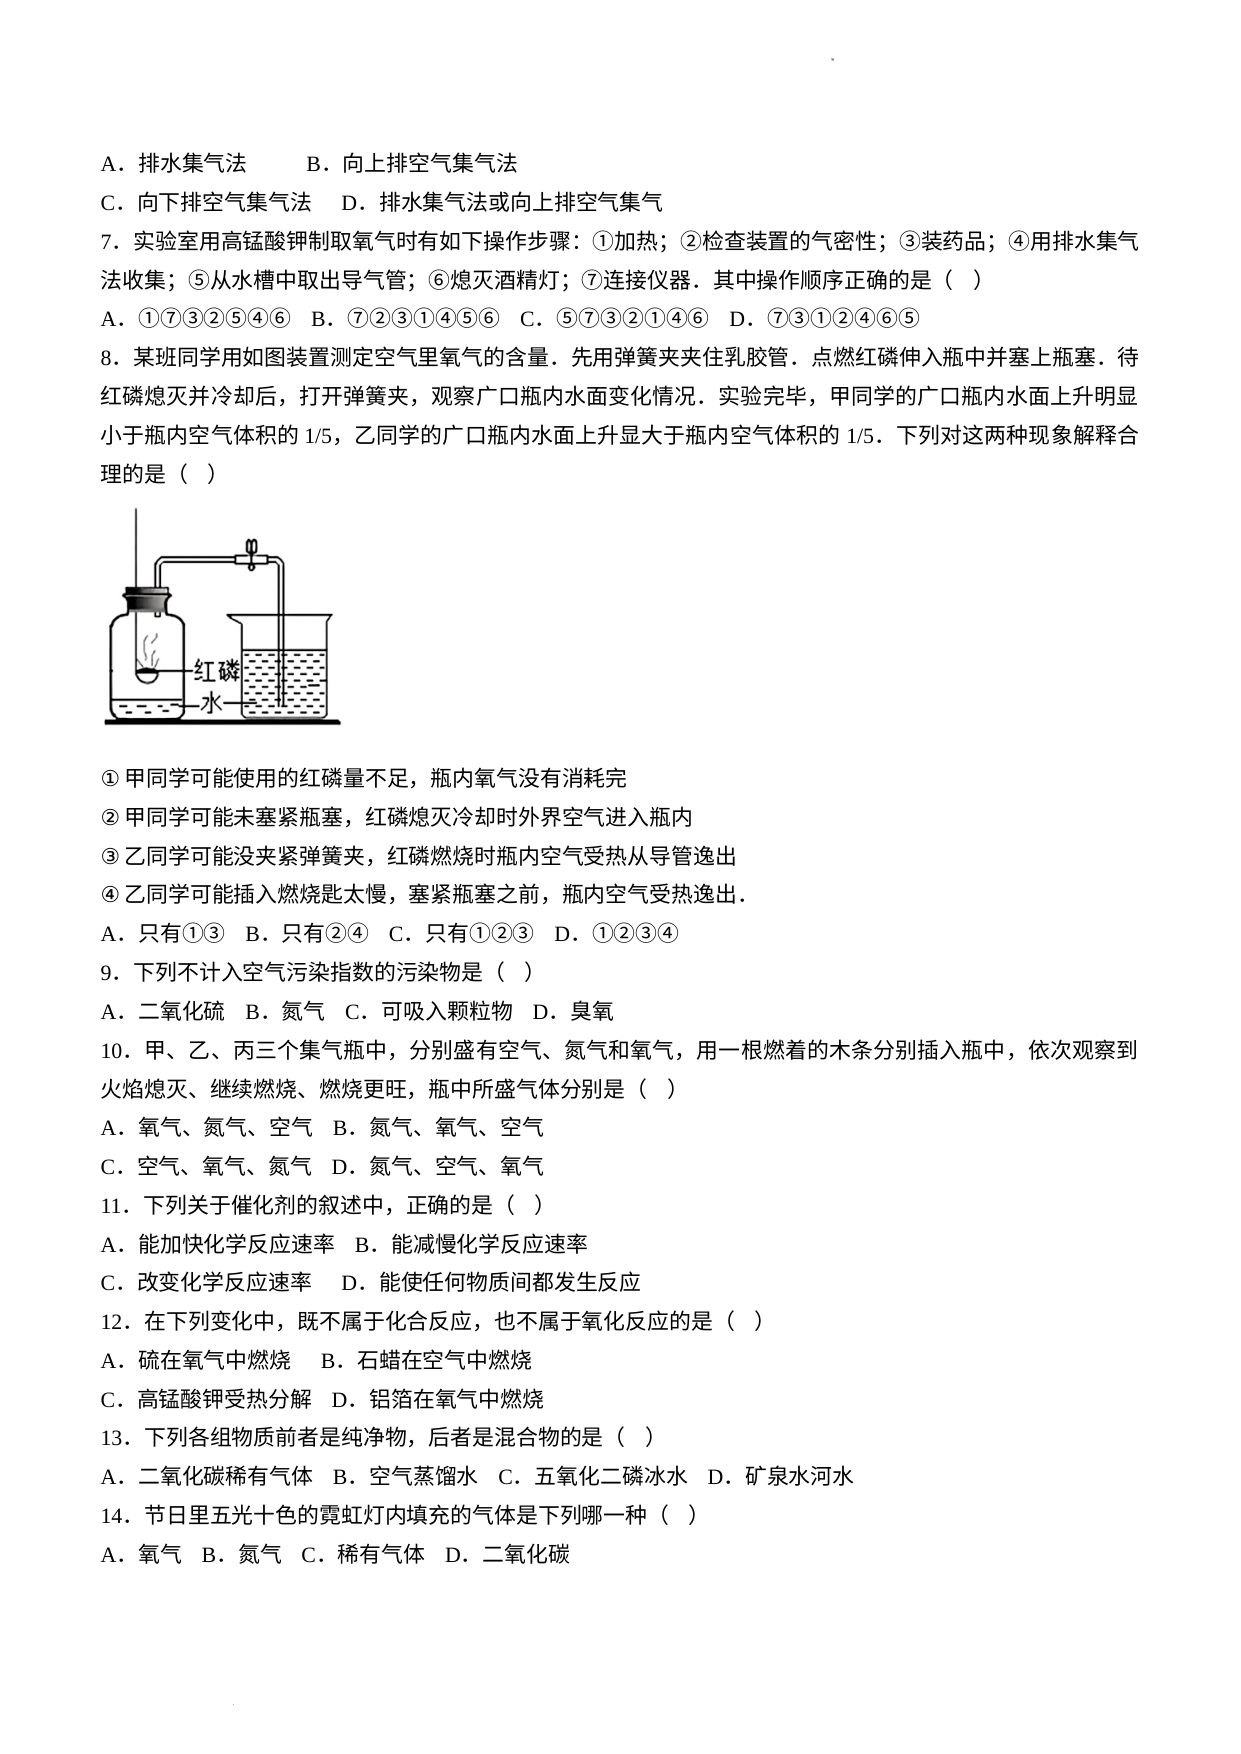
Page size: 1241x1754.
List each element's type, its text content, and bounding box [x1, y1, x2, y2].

text 13．下列各组物质前者是纯净物，后者是混合物的是（ ） [100, 1420, 1140, 1452]
text C．空气、氧气、氮气 D．氮气、空气、氧气 [100, 1149, 1140, 1181]
text ②甲同学可能未塞紧瓶塞，红磷熄灭冷却时外界空气进入瓶内 [100, 799, 1140, 832]
text 12．在下列变化中，既不属于化合反应，也不属于氧化反应的是（ ） [100, 1304, 1140, 1336]
text A．氧气、氮气、空气 B．氮气、氧气、空气 [100, 1110, 1140, 1142]
text ③乙同学可能没夹紧弹簧夹，红磷燃烧时瓶内空气受热从导管逸出 [100, 838, 1140, 871]
text ④乙同学可能插入燃烧匙太慢，塞紧瓶塞之前，瓶内空气受热逸出． [100, 877, 1140, 910]
text A．①⑦③②⑤④⑥ B．⑦②③①④⑤⑥ C．⑤⑦③②①④⑥ D．⑦③①②④⑥⑤ [100, 301, 1140, 333]
picture [100, 495, 352, 741]
text 7．实验室用高锰酸钾制取氧气时有如下操作步骤：①加热；②检查装置的气密性；③装药品；④用排水集气法收集；⑤从水槽中取出导气管；⑥熄灭酒精灯；⑦连接仪器．其中操作顺序正确的是（ ） [100, 223, 1140, 295]
text 8．某班同学用如图装置测定空气里氧气的含量．先用弹簧夹夹住乳胶管．点燃红磷伸入瓶中并塞上瓶塞．待红磷熄灭并冷却后，打开弹簧夹，观察广口瓶内水面变化情况．实验完毕，甲同学的广口瓶内水面上升明显小于瓶内空气体积的1/5，乙同学的广口瓶内水面上升显大于瓶内空气体积的1/5．下列对这两种现象解释合理的是（ ） [100, 340, 1140, 489]
text A．二氧化硫 B．氮气 C．可吸入颗粒物 D．臭氧 [100, 993, 1140, 1026]
text 10．甲、乙、丙三个集气瓶中，分别盛有空气、氮气和氧气，用一根燃着的木条分别插入瓶中，依次观察到火焰熄灭、继续燃烧、燃烧更旺，瓶中所盛气体分别是（ ） [100, 1032, 1140, 1104]
text 11．下列关于催化剂的叙述中，正确的是（ ） [100, 1187, 1140, 1220]
text C．向下排空气集气法 D．排水集气法或向上排空气集气 [100, 184, 1140, 217]
text C．高锰酸钾受热分解 D．铝箔在氧气中燃烧 [100, 1381, 1140, 1414]
text A．二氧化碳稀有气体 B．空气蒸馏水 C．五氧化二磷冰水 D．矿泉水河水 [100, 1459, 1140, 1491]
text A．能加快化学反应速率 B．能减慢化学反应速率 [100, 1226, 1140, 1259]
text ①甲同学可能使用的红磷量不足，瓶内氧气没有消耗完 [100, 761, 1140, 793]
text A．氧气 B．氮气 C．稀有气体 D．二氧化碳 [100, 1536, 1140, 1569]
text 9．下列不计入空气污染指数的污染物是（ ） [100, 955, 1140, 987]
text A．只有①③ B．只有②④ C．只有①②③ D．①②③④ [100, 916, 1140, 948]
text C．改变化学反应速率 D．能使任何物质间都发生反应 [100, 1265, 1140, 1297]
text A．排水集气法 B．向上排空气集气法 [100, 146, 1140, 178]
text 14．节日里五光十色的霓虹灯内填充的气体是下列哪一种（ ） [100, 1497, 1140, 1530]
text A．硫在氧气中燃烧 B．石蜡在空气中燃烧 [100, 1342, 1140, 1375]
